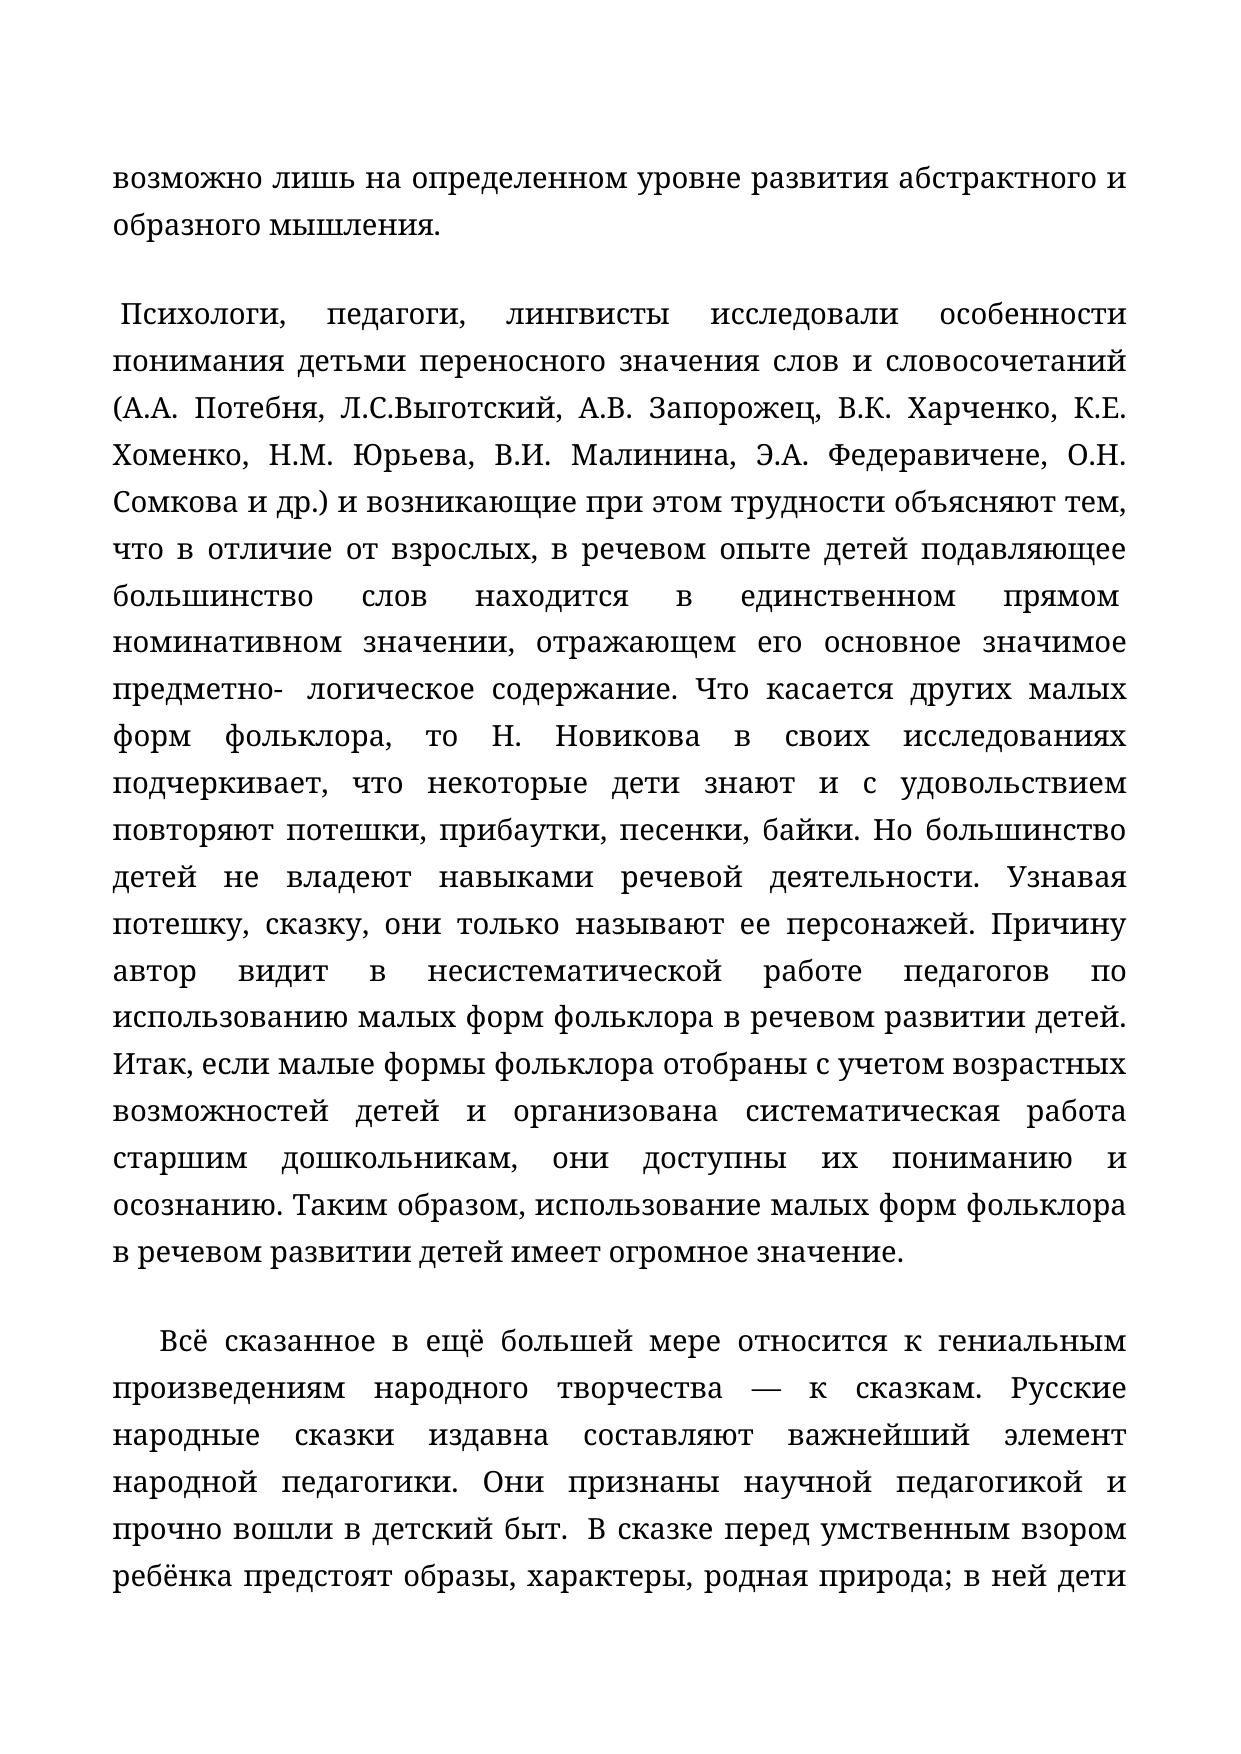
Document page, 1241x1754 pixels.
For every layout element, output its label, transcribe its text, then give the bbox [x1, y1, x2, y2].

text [112, 150, 1128, 244]
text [112, 1313, 1128, 1594]
text Психологи, педагоги, лингвисты исследовали особенности понимания детьми переносного значения слов и словосочетаний (А.А. Потебня, Л.С.Выготский, А.В. Запорожец, В.К. Харченко, К.Е. Хоменко, Н.М. Юрьева, В.И. Малинина, Э.А. Федеравичене, О.Н. Сомкова и др.) и возникающие при этом трудности объясняют тем, что в отличие от взрослых, в речевом опыте детей подавляющее большинство слов находится в единственном прямом номинативном значении, отражающем его основное значимое предметно- логическое содержание. Что касается других малых форм фольклора, то Н. Новикова в своих исследованиях подчеркивает, что некоторые дети знают и с удовольствием повторяют потешки, прибаутки, песенки, байки. Но большинство детей не владеют навыками речевой деятельности. Узнавая потешку, сказку, они только называют ее персонажей. Причину автор видит в несистематической работе педагогов по использованию малых форм фольклора в речевом развитии детей. Итак, если малые формы фольклора отобраны с учетом возрастных возможностей детей и организована систематическая работа старшим дошкольникам, они доступны их пониманию и осознанию. Таким образом, использование малых форм фольклора в речевом развитии детей имеет огромное значение. [112, 286, 1128, 1271]
